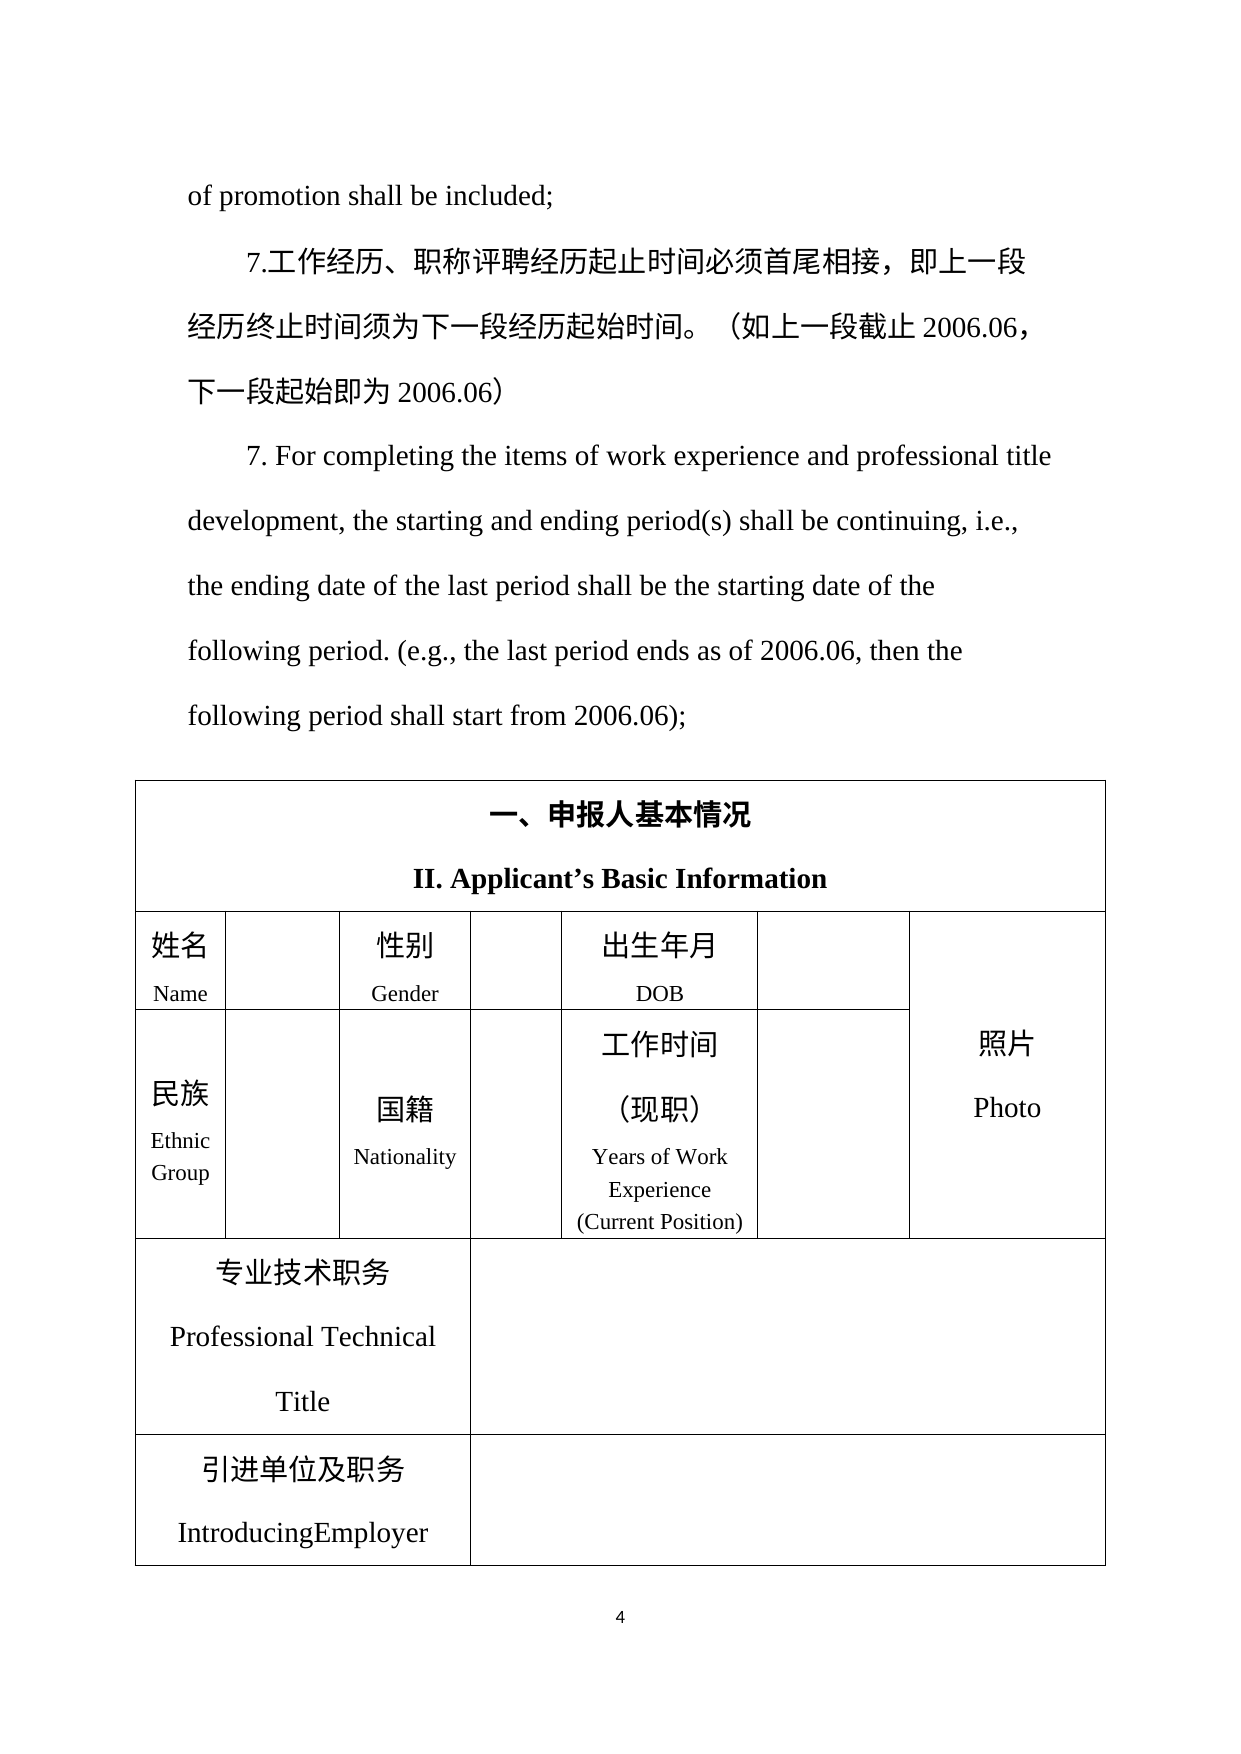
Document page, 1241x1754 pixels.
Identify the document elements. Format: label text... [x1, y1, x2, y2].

table_header 申报人基本情况 II. Applicant’s Basic Information [136, 781, 1105, 911]
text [187, 162, 1053, 227]
table_cell [226, 912, 339, 1009]
text 7. For completing the items of work experience and professional title development, the starting and ending period(s) shall be continuing, i.e., the ending date of the last period shall be the starting date of the following period. (e.g., the last period ends as of 2006.06, then the following period shall start from 2006.06); [187, 422, 1053, 747]
table_cell 工作时间 （现职） Years of Work Experience (Current Position) [562, 1010, 757, 1238]
table_cell 国籍 Nationality [340, 1010, 470, 1238]
table_cell 性别 Gender [340, 912, 470, 1009]
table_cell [136, 1435, 470, 1565]
table_cell [758, 912, 909, 1009]
table_cell 民族 Ethnic Group [136, 1010, 225, 1238]
table_cell [226, 1010, 339, 1238]
table_cell [471, 1010, 561, 1238]
table_cell 专业技术职务 Professional Technical Title [136, 1239, 470, 1434]
text 7.工作经历、职称评聘经历起止时间必须首尾相接，即上一段经历终止时间须为下一段经历起始时间。（如上一段截止2006.06，下一段起始即为2006.06） [187, 227, 1053, 422]
table_cell 出生年月 DOB [562, 912, 757, 1009]
table_cell [471, 1239, 1105, 1434]
table_cell [758, 1010, 909, 1238]
table_cell 照片 Photo [910, 912, 1105, 1238]
table_cell [471, 912, 561, 1009]
table_cell [471, 1435, 1105, 1565]
table_cell 姓名 Name [136, 912, 225, 1009]
